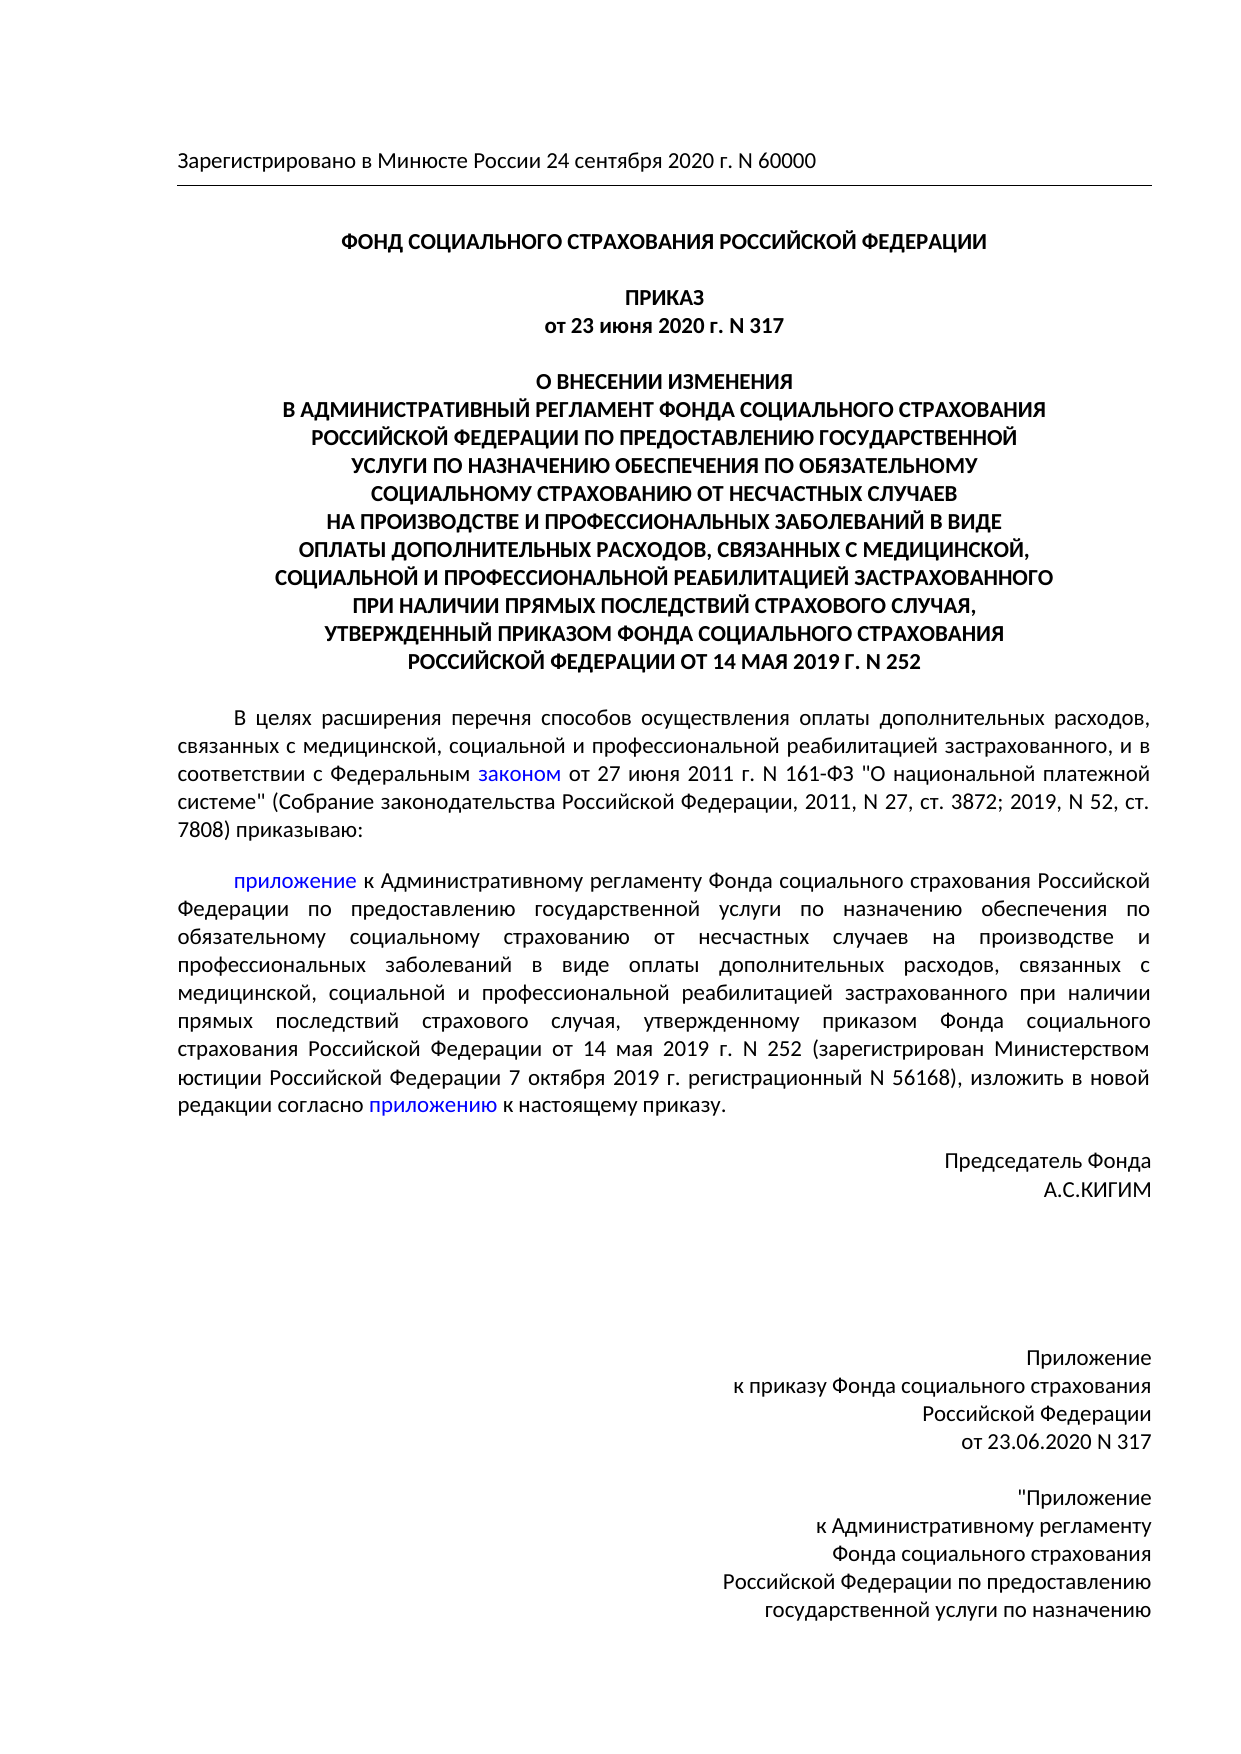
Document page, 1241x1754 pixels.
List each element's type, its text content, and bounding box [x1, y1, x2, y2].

text Приложение [177, 1343, 1152, 1371]
title РОССИЙСКОЙ ФЕДЕРАЦИИ ОТ 14 МАЯ 2019 Г. N 252 [177, 647, 1152, 675]
title от 23 июня 2020 г. N 317 [177, 311, 1152, 339]
title СОЦИАЛЬНОМУ СТРАХОВАНИЮ ОТ НЕСЧАСТНЫХ СЛУЧАЕВ [177, 479, 1152, 507]
text "Приложение [177, 1483, 1152, 1511]
text к Административному регламенту [177, 1511, 1152, 1539]
title УСЛУГИ ПО НАЗНАЧЕНИЮ ОБЕСПЕЧЕНИЯ ПО ОБЯЗАТЕЛЬНОМУ [177, 451, 1152, 479]
text к приказу Фонда социального страхования [177, 1371, 1152, 1399]
text В целях расширения перечня способов осуществления оплаты дополнительных расходов, связанных с медицинской, социальной и профессиональной реабилитацией застрахованного, и в соответствии с Федеральным законом от 27 июня 2011 г. N 161-ФЗ "О национальной платежной системе" (Собрание законодательства Российской Федерации, 2011, N 27, ст. 3872; 2019, N 52, ст. 7808) приказываю: [177, 703, 1152, 843]
title РОССИЙСКОЙ ФЕДЕРАЦИИ ПО ПРЕДОСТАВЛЕНИЮ ГОСУДАРСТВЕННОЙ [177, 423, 1152, 451]
title ОПЛАТЫ ДОПОЛНИТЕЛЬНЫХ РАСХОДОВ, СВЯЗАННЫХ С МЕДИЦИНСКОЙ, [177, 535, 1152, 563]
title О ВНЕСЕНИИ ИЗМЕНЕНИЯ [177, 367, 1152, 395]
text Российской Федерации [177, 1399, 1152, 1427]
title ПРИ НАЛИЧИИ ПРЯМЫХ ПОСЛЕДСТВИЙ СТРАХОВОГО СЛУЧАЯ, [177, 591, 1152, 619]
title СОЦИАЛЬНОЙ И ПРОФЕССИОНАЛЬНОЙ РЕАБИЛИТАЦИЕЙ ЗАСТРАХОВАННОГО [177, 563, 1152, 591]
text государственной услуги по назначению [177, 1595, 1152, 1623]
text А.С.КИГИМ [177, 1175, 1152, 1203]
title НА ПРОИЗВОДСТВЕ И ПРОФЕССИОНАЛЬНЫХ ЗАБОЛЕВАНИЙ В ВИДЕ [177, 507, 1152, 535]
title УТВЕРЖДЕННЫЙ ПРИКАЗОМ ФОНДА СОЦИАЛЬНОГО СТРАХОВАНИЯ [177, 619, 1152, 647]
text от 23.06.2020 N 317 [177, 1427, 1152, 1455]
text Российской Федерации по предоставлению [177, 1567, 1152, 1595]
title ПРИКАЗ [177, 283, 1152, 311]
title В АДМИНИСТРАТИВНЫЙ РЕГЛАМЕНТ ФОНДА СОЦИАЛЬНОГО СТРАХОВАНИЯ [177, 395, 1152, 423]
text Фонда социального страхования [177, 1539, 1152, 1567]
text приложение к Административному регламенту Фонда социального страхования Российской Федерации по предоставлению государственной услуги по назначению обеспечения по обязательному социальному страхованию от несчастных случаев на производстве и профессиональных заболеваний в виде оплаты дополнительных расходов, связанных с медицинской, социальной и профессиональной реабилитацией застрахованного при наличии прямых последствий страхового случая, утвержденному приказом Фонда социального страхования Российской Федерации от 14 мая 2019 г. N 252 (зарегистрирован Министерством юстиции Российской Федерации 7 октября 2019 г. регистрационный N 56168), изложить в новой редакции согласно приложению к настоящему приказу. [177, 866, 1152, 1119]
text Зарегистрировано в Минюсте России 24 сентября 2020 г. N 60000 [177, 146, 1152, 174]
title ФОНД СОЦИАЛЬНОГО СТРАХОВАНИЯ РОССИЙСКОЙ ФЕДЕРАЦИИ [177, 227, 1152, 255]
text Председатель Фонда [177, 1147, 1152, 1175]
